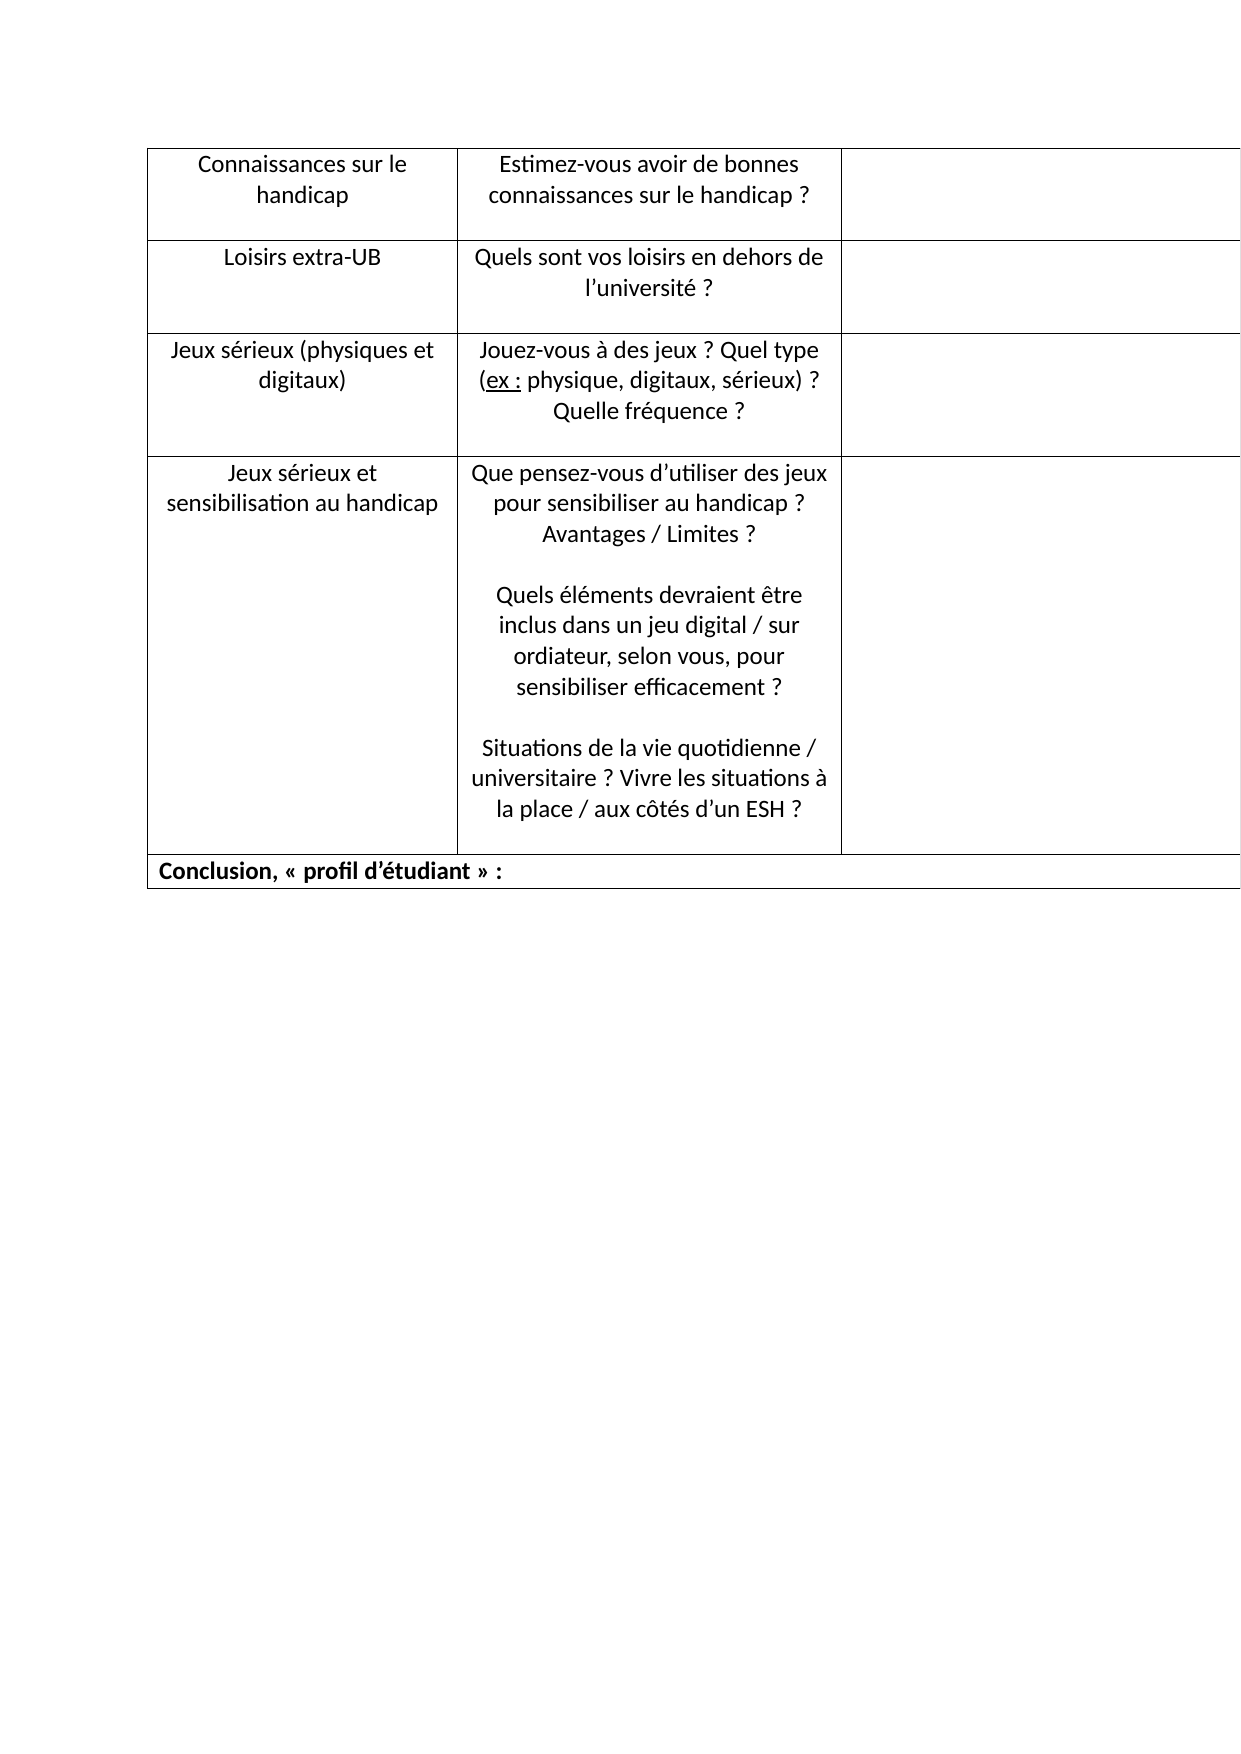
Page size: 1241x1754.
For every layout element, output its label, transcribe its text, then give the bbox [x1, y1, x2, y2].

table_cell Quels sont vos loisirs en dehors de l’université ? [458, 241, 841, 333]
table_cell Loisirs extra-UB [148, 241, 457, 333]
table_cell Estimez-vous avoir de bonnes connaissances sur le handicap ? [458, 149, 841, 240]
table_cell [842, 241, 1240, 333]
table_cell Connaissances sur le handicap [148, 149, 457, 240]
table_cell [842, 334, 1240, 456]
table_cell Conclusion, « profil d’étudiant » : [148, 855, 1240, 887]
table_cell Jeux sérieux et sensibilisation au handicap [148, 457, 457, 854]
table_cell Jouez-vous à des jeux ? Quel type (ex : physique, digitaux, sérieux) ? Quelle fréquence ? [458, 334, 841, 456]
table_cell [842, 149, 1240, 240]
table_cell [842, 457, 1240, 854]
table_cell Jeux sérieux (physiques et digitaux) [148, 334, 457, 456]
table_cell Que pensez-vous d’utiliser des jeux pour sensibiliser au handicap ? Avantages / Limites ? Quels éléments devraient être inclus dans un jeu digital / sur ordiateur, selon vous, pour sensibiliser efficacement ? Situations de la vie quotidienne / universitaire ? Vivre les situations à la place / aux côtés d’un ESH ? [458, 457, 841, 854]
